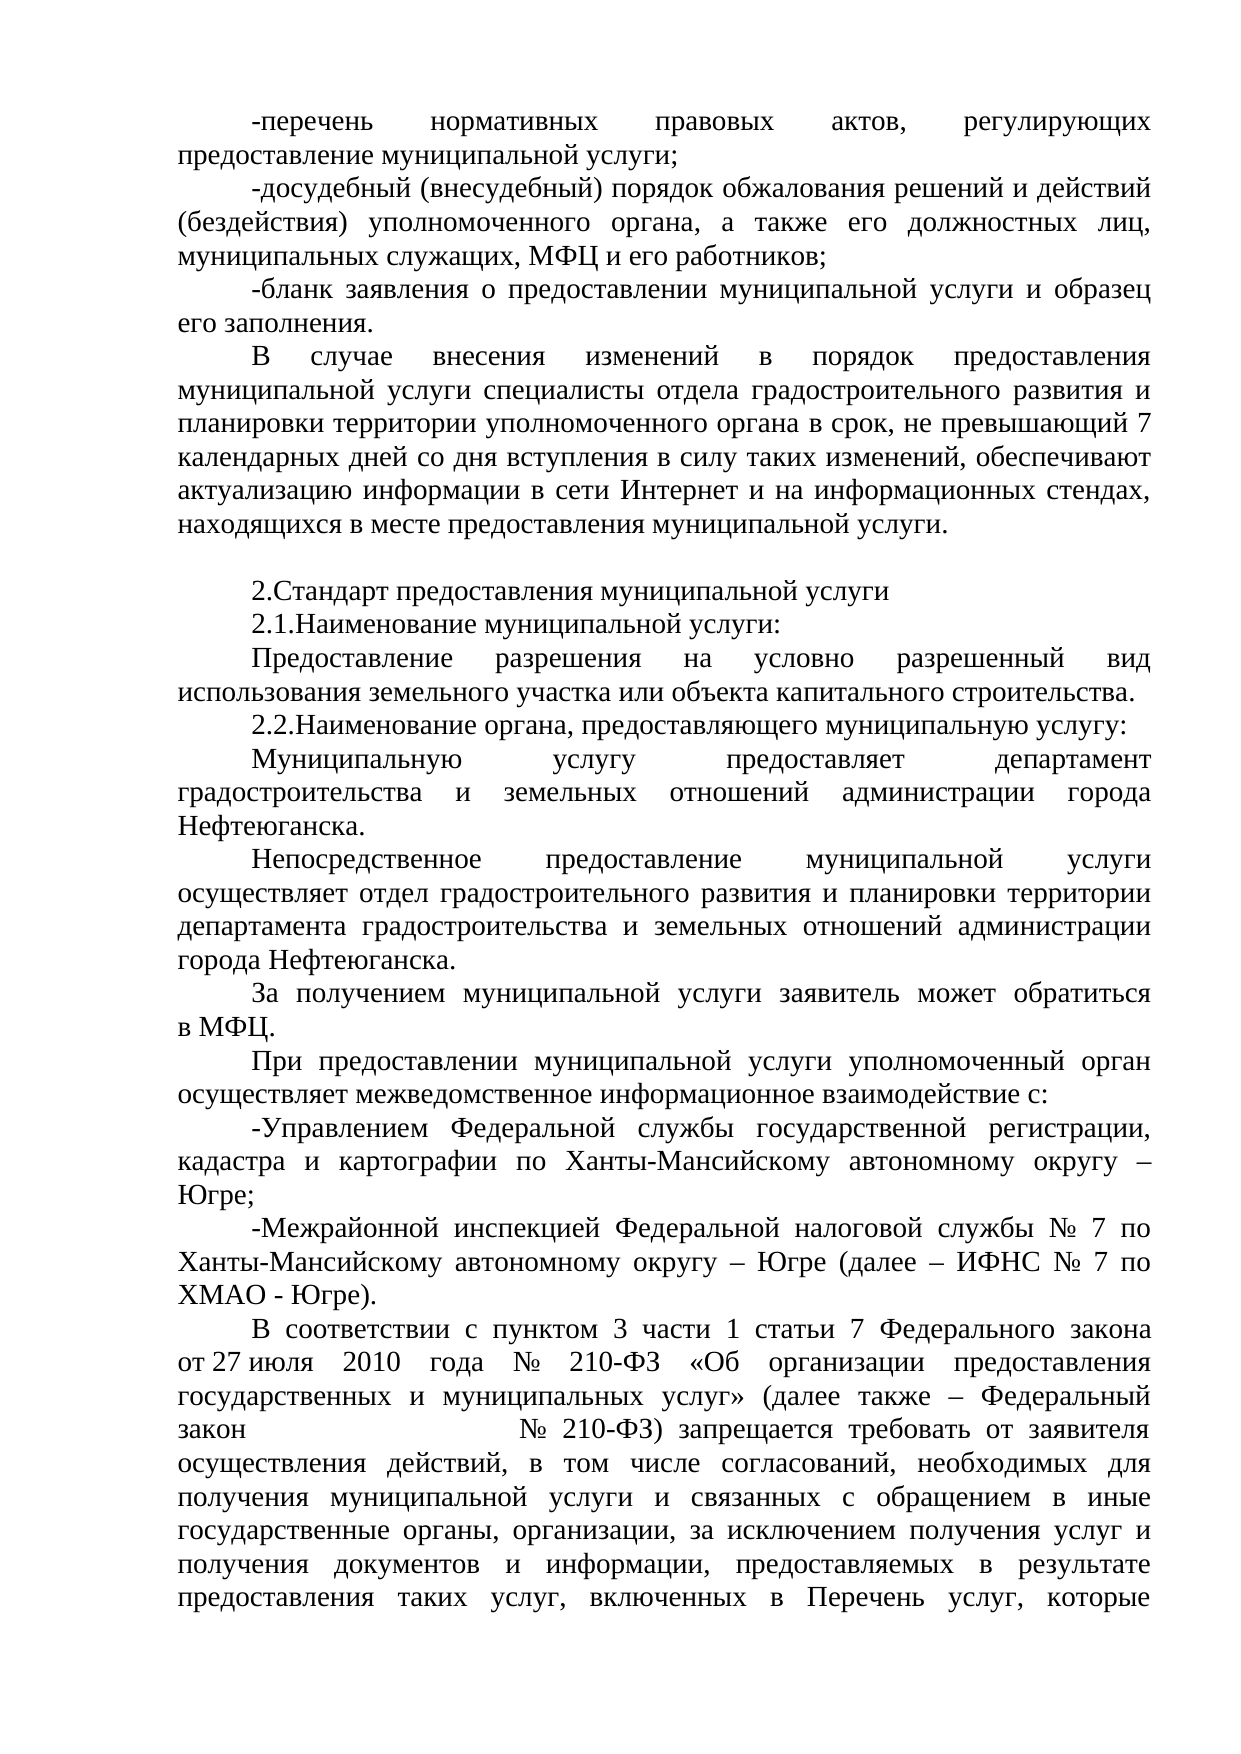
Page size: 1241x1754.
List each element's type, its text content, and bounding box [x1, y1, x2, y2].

text При предоставлении муниципальной услуги уполномоченный орган осуществляет межведомственное информационное взаимодействие с: [177, 1043, 1152, 1110]
text -бланк заявления о предоставлении муниципальной услуги и образец его заполнения. [177, 271, 1152, 338]
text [177, 1311, 1152, 1613]
text Непосредственное предоставление муниципальной услуги осуществляет отдел градостроительного развития и планировки территории департамента градостроительства и земельных отношений администрации города Нефтеюганска. [177, 841, 1152, 976]
text В случае внесения изменений в порядок предоставления муниципальной услуги специалисты отдела градостроительного развития и планировки территории уполномоченного органа в срок, не превышающий 7 календарных дней со дня вступления в силу таких изменений, обеспечивают актуализацию информации в сети Интернет и на информационных стендах, находящихся в месте предоставления муниципальной услуги. [177, 338, 1152, 539]
text 2.2.Наименование органа, предоставляющего муниципальную услугу: [177, 707, 1152, 741]
text Муниципальную услугу предоставляет департамент градостроительства и земельных отношений администрации города Нефтеюганска. [177, 741, 1152, 841]
text За получением муниципальной услуги заявитель может обратиться в МФЦ. [177, 976, 1152, 1043]
text Предоставление разрешения на условно разрешенный вид использования земельного участка или объекта капитального строительства. [177, 640, 1152, 707]
text -перечень нормативных правовых актов, регулирующих предоставление муниципальной услуги; [177, 103, 1152, 171]
text -Межрайонной инспекцией Федеральной налоговой службы № 7 по Ханты-Мансийскому автономному округу – Югре (далее – ИФНС № 7 по ХМАО - Югре). [177, 1210, 1152, 1311]
text 2.1.Наименование муниципальной услуги: [177, 607, 1152, 640]
text 2.Стандарт предоставления муниципальной услуги [177, 573, 1152, 607]
text -досудебный (внесудебный) порядок обжалования решений и действий (бездействия) уполномоченного органа, а также его должностных лиц, муниципальных служащих, МФЦ и его работников; [177, 171, 1152, 271]
text -Управлением Федеральной службы государственной регистрации, кадастра и картографии по Ханты-Мансийскому автономному округу – Югре; [177, 1110, 1152, 1210]
